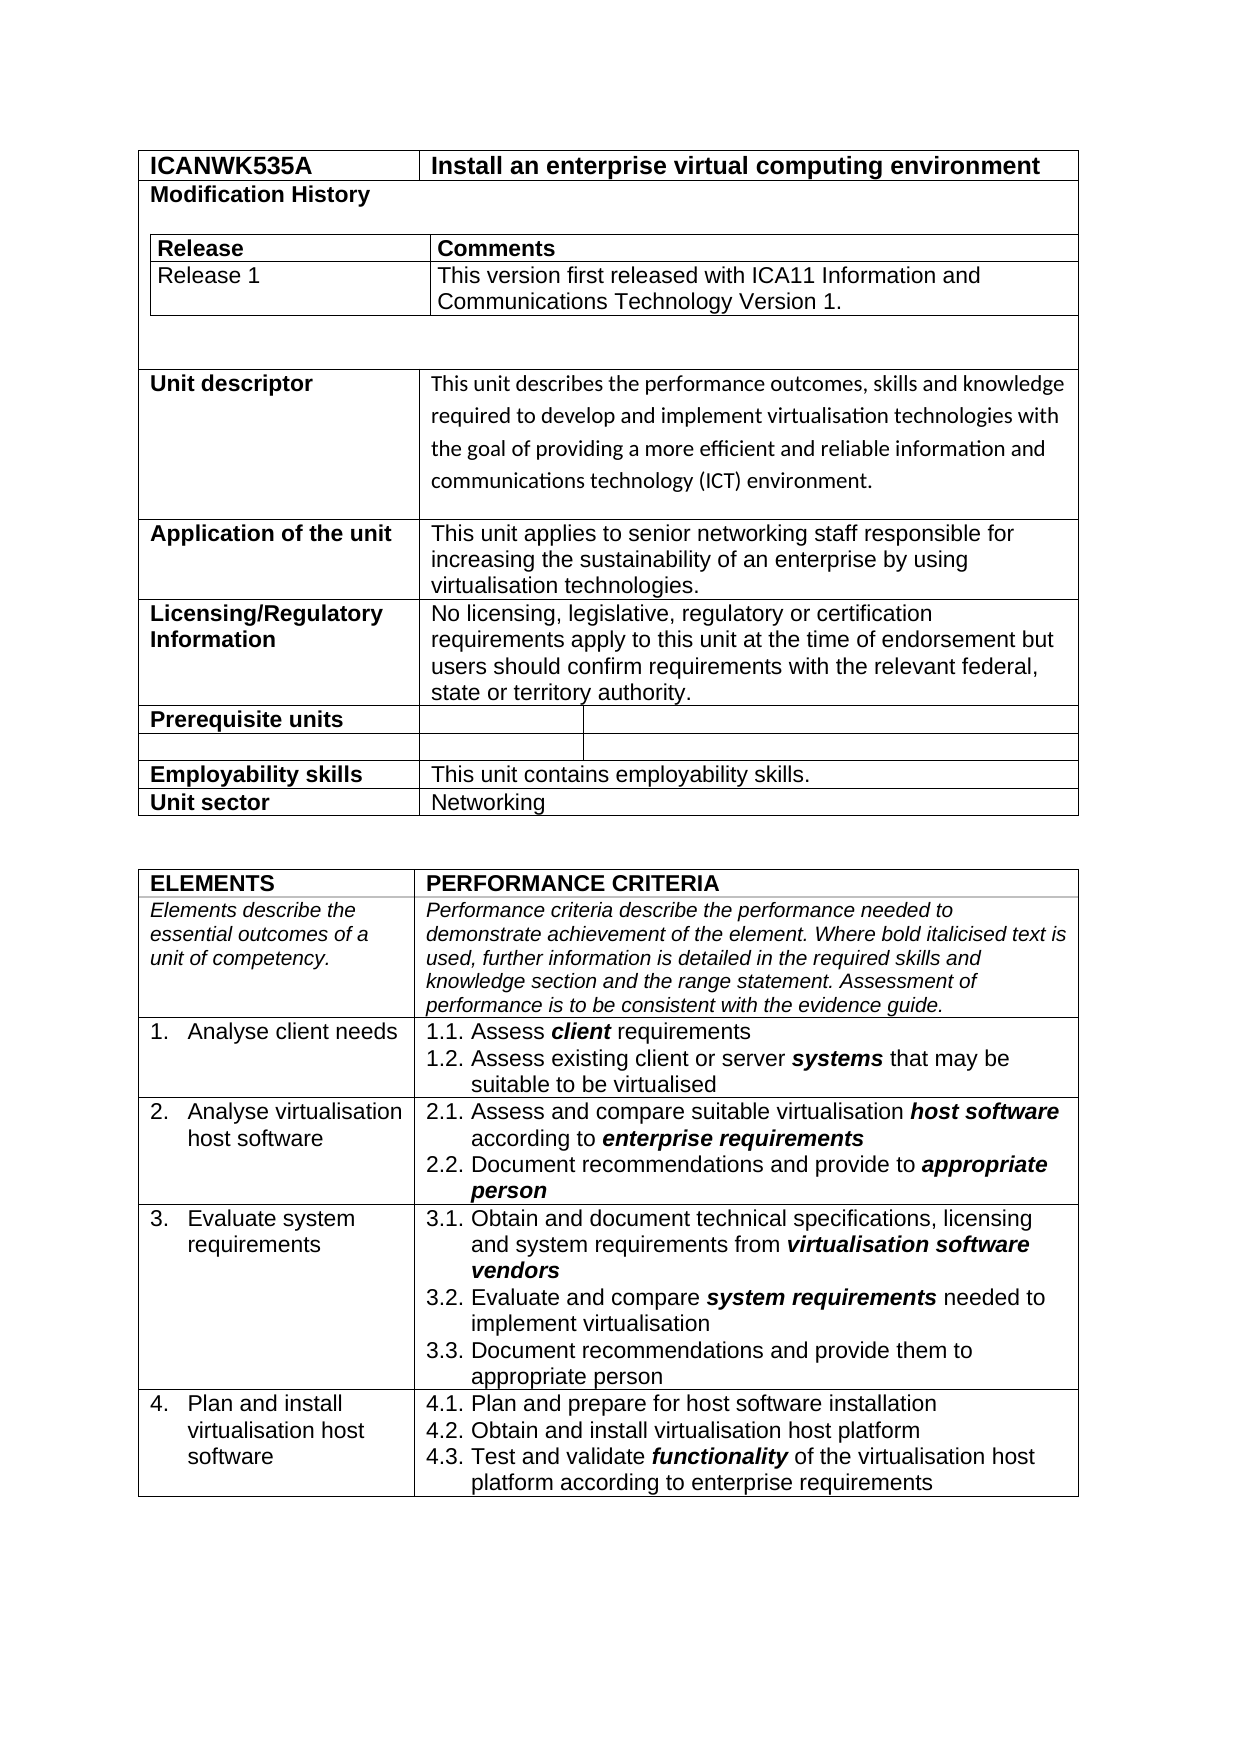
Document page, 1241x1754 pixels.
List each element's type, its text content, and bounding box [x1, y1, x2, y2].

table_cell Networking [420, 789, 1078, 815]
table_cell [420, 734, 583, 760]
table_cell No licensing, legislative, regulatory or certification requirements apply to this unit at the time of endorsement but users should confirm requirements with the relevant federal, state or territory authority. [420, 600, 1078, 705]
table_cell [420, 706, 583, 733]
table_cell Evaluate system requirements [139, 1205, 414, 1389]
table_cell [139, 734, 419, 760]
table_cell Obtain and document technical specifications, licensing and system requirements from virtualisation software vendors Evaluate and compare system requirements needed to implement virtualisation Document recommendations and provide them to appropriate person [415, 1205, 1078, 1389]
table_cell Modification History [139, 181, 1078, 368]
table_header ICANWK535A [139, 151, 419, 180]
table_cell Assess client requirements Assess existing client or server systems that may be suitable to be virtualised [415, 1018, 1078, 1097]
table_header ELEMENTS [139, 870, 414, 896]
table_cell [584, 734, 1078, 760]
table_cell Plan and prepare for host software installation Obtain and install virtualisation host platform Test and validate functionality of the virtualisation host platform according to enterprise requirements [415, 1390, 1078, 1496]
table_cell Performance criteria describe the performance needed to demonstrate achievement of the element. Where bold italicised text is used, further information is detailed in the required skills and knowledge section and the range statement. Assessment of performance is to be consistent with the evidence guide. [415, 898, 1078, 1017]
table_cell [584, 706, 1078, 733]
table_cell Elements describe the essential outcomes of a unit of competency. [139, 898, 414, 1017]
table_cell Analyse client needs [139, 1018, 414, 1097]
table_cell Application of the unit [139, 520, 419, 599]
table_cell Unit descriptor [139, 370, 419, 519]
table_cell Employability skills [139, 761, 419, 787]
table_header Install an enterprise virtual computing environment [420, 151, 1078, 180]
table_cell Assess and compare suitable virtualisation host software according to enterprise requirements Document recommendations and provide to appropriate person [415, 1098, 1078, 1204]
table_header PERFORMANCE CRITERIA [415, 870, 1078, 896]
table_cell This unit describes the performance outcomes, skills and knowledge required to develop and implement virtualisation technologies with the goal of providing a more efficient and reliable information and communications technology (ICT) environment. [420, 370, 1078, 519]
table_cell This unit applies to senior networking staff responsible for increasing the sustainability of an enterprise by using virtualisation technologies. [420, 520, 1078, 599]
table_cell Unit sector [139, 789, 419, 815]
table_cell Licensing/Regulatory Information [139, 600, 419, 705]
table_cell Analyse virtualisation host software [139, 1098, 414, 1204]
table_cell Prerequisite units [139, 706, 419, 733]
table_cell Plan and install virtualisation host software [139, 1390, 414, 1496]
table_cell This unit contains employability skills. [420, 761, 1078, 787]
